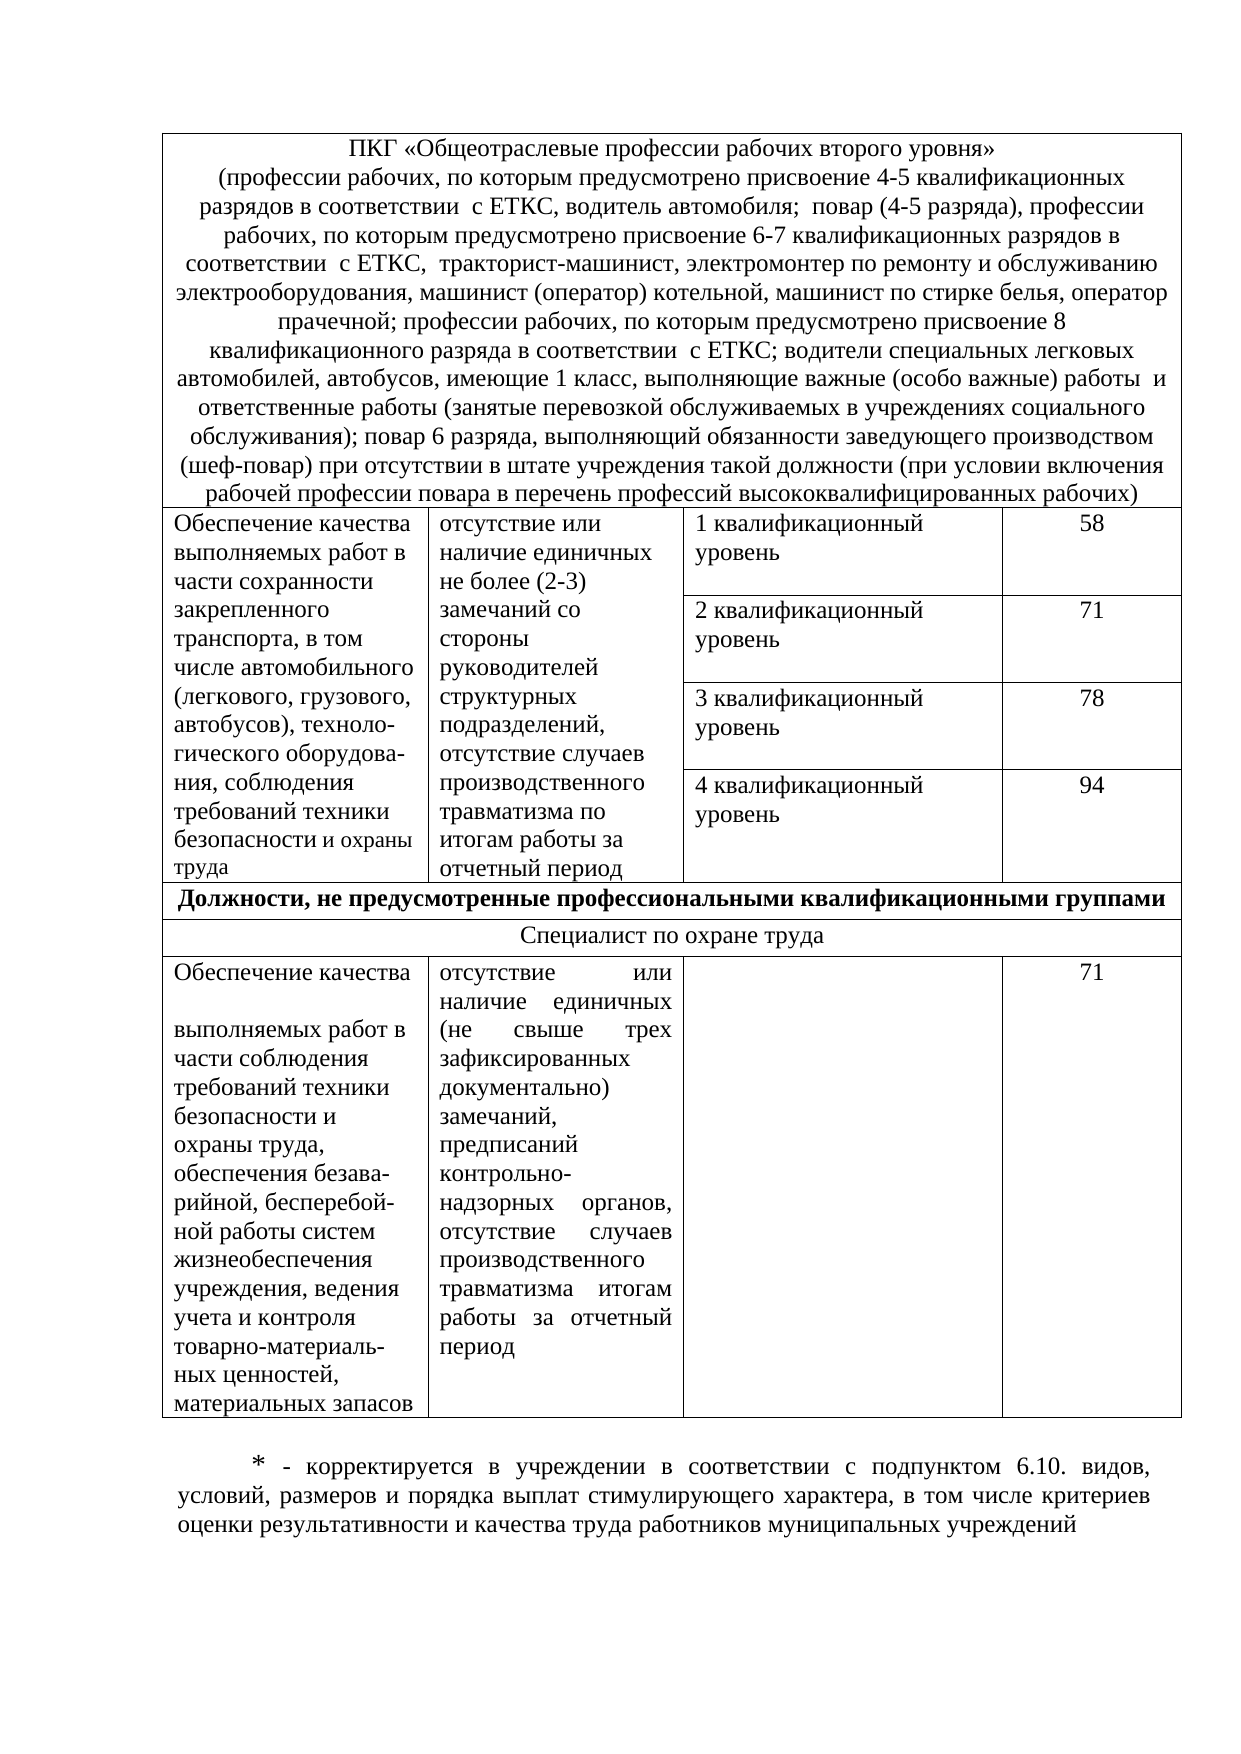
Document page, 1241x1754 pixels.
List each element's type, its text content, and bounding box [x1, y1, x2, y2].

table_cell 94 [1003, 770, 1181, 882]
table_cell Должности, не предусмотренные профессиональными квалификационными группами [163, 883, 1181, 919]
table_cell 58 [1003, 508, 1181, 594]
table_cell 71 [1003, 596, 1181, 682]
table_cell 4 квалификационный уровень [684, 770, 1002, 882]
table_cell 78 [1003, 683, 1181, 769]
table_cell 3 квалификационный уровень [684, 683, 1002, 769]
table_cell 71 [1003, 957, 1181, 1417]
table_cell Специалист по охране труда [163, 920, 1181, 956]
table_cell отсутствие или наличие единичных (не свыше трех зафиксированных документально) замечаний, предписаний контрольно-надзорных органов, отсутствие случаев производственного травматизма итогам работы за отчетный период [429, 957, 683, 1417]
text * - корректируется в учреждении в соответствии с подпунктом 6.10. видов, условий, размеров и порядка выплат стимулирующего характера, в том числе критериев оценки результативности и качества труда работников муниципальных учреждений [177, 1447, 1152, 1538]
table_cell Обеспечение качества выполняемых работ в части сохранности закрепленного транспорта, в том числе автомобильного (легкового, грузового, автобусов), техноло-гического оборудова-ния, соблюдения требований техники безопасности и охраны труда [163, 508, 428, 882]
table_cell [684, 957, 1002, 1417]
table_cell 1 квалификационный уровень [684, 508, 1002, 594]
table_cell Обеспечение качества выполняемых работ в части соблюдения требований техники безопасности и охраны труда, обеспечения безава-рийной, бесперебой-ной работы систем жизнеобеспечения учреждения, ведения учета и контроля товарно-материаль-ных ценностей, материальных запасов [163, 957, 428, 1417]
table_cell 2 квалификационный уровень [684, 596, 1002, 682]
table_cell ПКГ «Общеотраслевые профессии рабочих второго уровня» (профессии рабочих, по которым предусмотрено присвоение 4-5 квалификационных разрядов в соответствии с ЕТКС, водитель автомобиля; повар (4-5 разряда), профессии рабочих, по которым предусмотрено присвоение 6-7 квалификационных разрядов в соответствии с ЕТКС, тракторист-машинист, электромонтер по ремонту и обслуживанию электрооборудования, машинист (оператор) котельной, машинист по стирке белья, оператор прачечной; профессии рабочих, по которым предусмотрено присвоение 8 квалификационного разряда в соответствии с ЕТКС; водители специальных легковых автомобилей, автобусов, имеющие 1 класс, выполняющие важные (особо важные) работы и ответственные работы (занятые перевозкой обслуживаемых в учреждениях социального обслуживания); повар 6 разряда, выполняющий обязанности заведующего производством (шеф-повар) при отсутствии в штате учреждения такой должности (при условии включения рабочей профессии повара в перечень профессий высококвалифицированных рабочих) [163, 134, 1181, 507]
